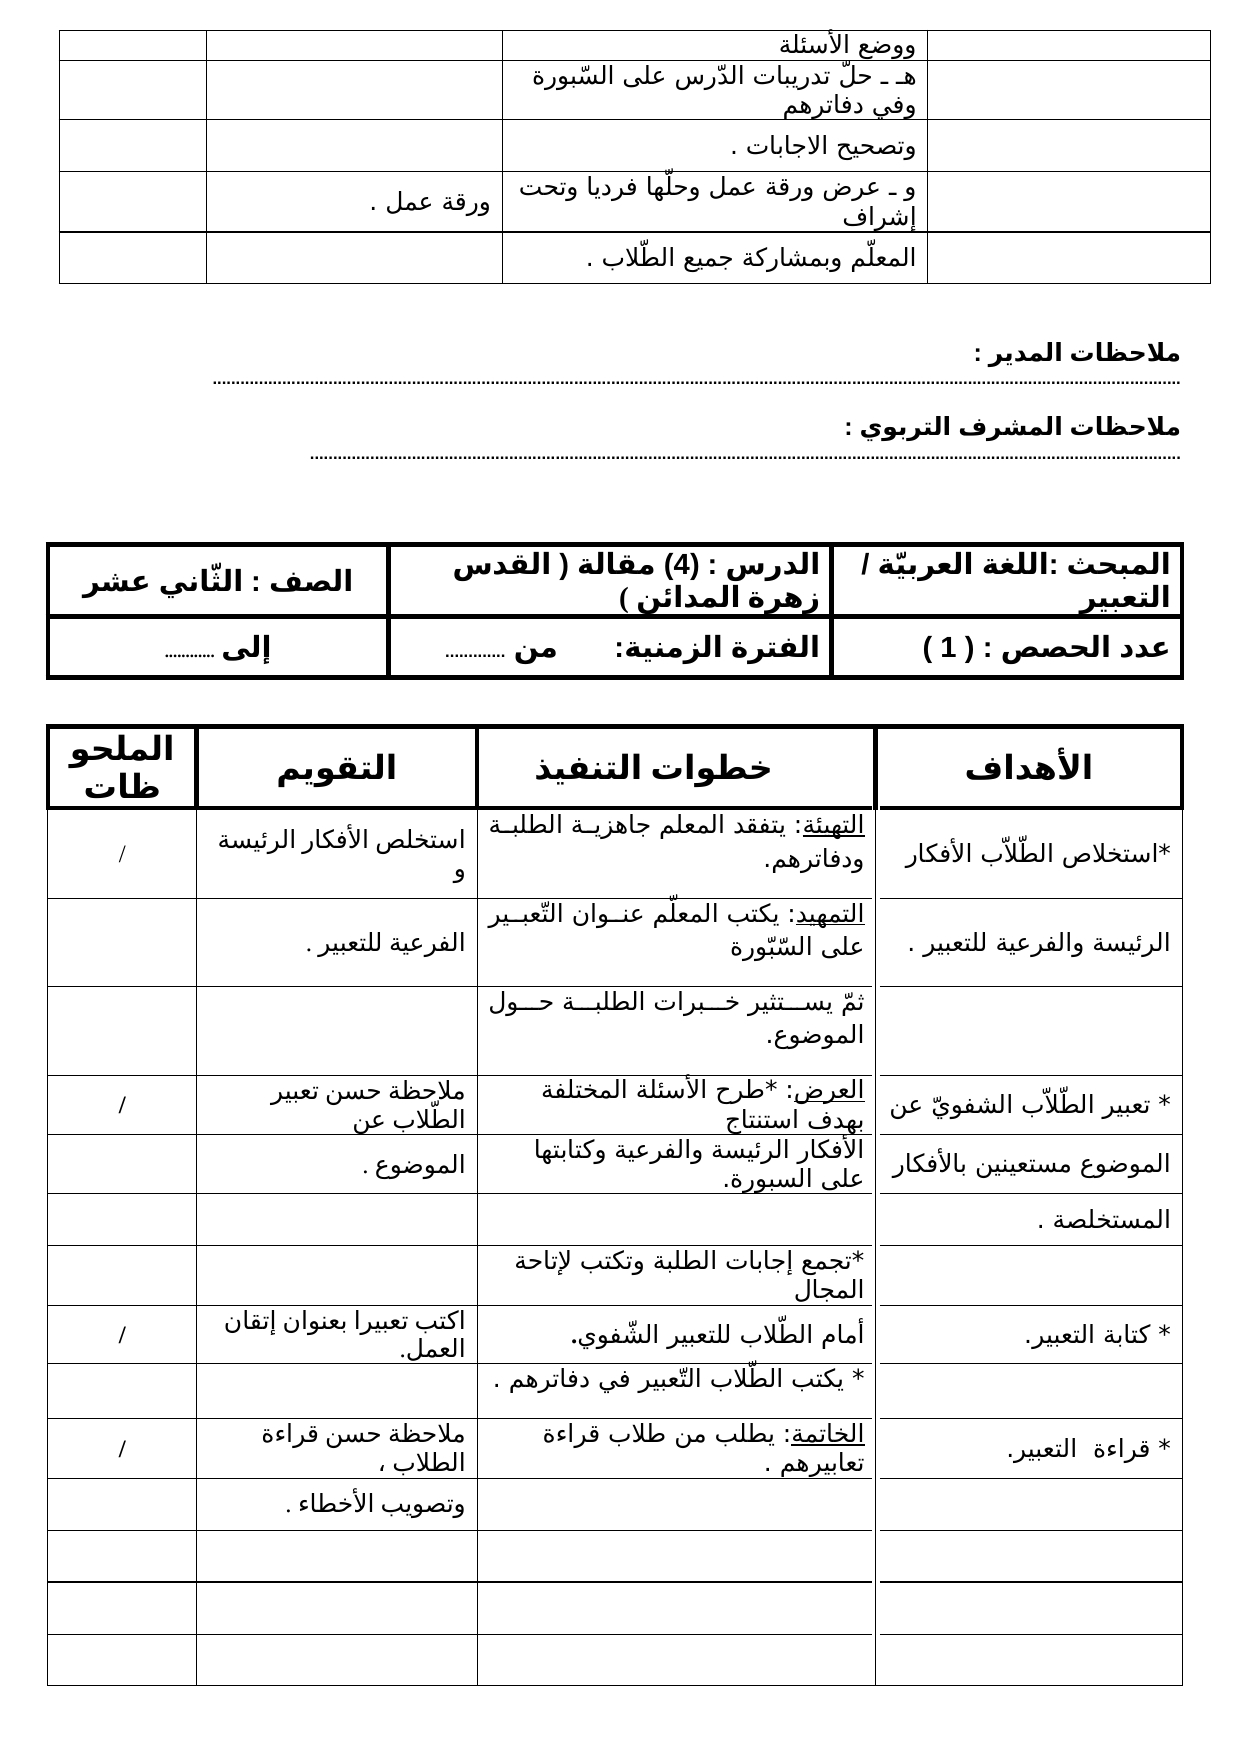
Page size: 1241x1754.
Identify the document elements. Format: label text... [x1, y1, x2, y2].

table_cell [478, 1581, 875, 1633]
table_cell [207, 233, 502, 283]
table_cell العرض: *طرح الأسئلة المختلفة بهدف استنتاج [478, 1075, 875, 1134]
table_cell الموضوع . [197, 1135, 477, 1193]
table_header التقويم [199, 729, 475, 806]
table_cell [48, 899, 196, 986]
table_cell [60, 233, 206, 283]
table_cell [48, 1635, 196, 1685]
table_cell *استخلاص الطّلاّب الأفكار [876, 806, 1182, 898]
table_cell [876, 1530, 1182, 1581]
table_cell ملاحظة حسن تعبير الطّلاب عن [197, 1076, 477, 1134]
table_cell * قراءة التعبير. [876, 1418, 1182, 1477]
table_cell وتصحيح الاجابات . [503, 120, 927, 171]
table_cell الأفكار الرئيسة والفرعية وكتابتها على السبورة. [478, 1134, 875, 1193]
table_cell [928, 233, 1210, 283]
table_cell [928, 31, 1210, 60]
table_cell [48, 987, 196, 1074]
table_cell [478, 1193, 875, 1245]
table_cell [876, 1245, 1182, 1305]
table_cell [928, 120, 1210, 171]
text ملاحظات المدير : ................................................................................................................................................................................................................. [59, 337, 1181, 388]
table_cell [60, 61, 206, 119]
table_cell المستخلصة . [876, 1193, 1182, 1245]
table_cell ثمّ يستثير خبرات الطلبة حول الموضوع. [478, 986, 875, 1074]
table_cell [197, 1194, 477, 1245]
table_cell [48, 1583, 196, 1633]
table_header خطوات التنفيذ [479, 729, 873, 806]
table_cell [876, 1478, 1182, 1529]
table_cell [207, 61, 502, 119]
table_cell و ـ عرض ورقة عمل وحلّها فرديا وتحت إشراف [503, 172, 927, 231]
table_cell / [60, 31, 206, 60]
text ملاحظات المشرف التربوي : ............................................................................................................................................................................................ [59, 412, 1181, 463]
table_cell [478, 1478, 875, 1529]
table_cell [876, 1581, 1182, 1633]
table_cell [197, 1635, 477, 1685]
table_cell / [48, 810, 196, 898]
table_cell [48, 1135, 196, 1193]
table_cell * كتابة التعبير. [876, 1305, 1182, 1363]
table_cell أمام الطّلاب للتعبير الشّفوي. [478, 1305, 875, 1363]
table_cell إلى ............ [50, 619, 386, 675]
table_cell [197, 987, 477, 1074]
table_cell الرئيسة والفرعية للتعبير . [876, 898, 1182, 986]
table_cell وتصويب الأخطاء . [197, 1479, 477, 1529]
table_cell الموضوع مستعينين بالأفكار [876, 1134, 1182, 1193]
table_cell [48, 1194, 196, 1245]
table_cell الفترة الزمنية: من ............. [391, 619, 829, 675]
table_cell [928, 172, 1210, 231]
table_cell *تجمع إجابات الطلبة وتكتب لإتاحة المجال [478, 1245, 875, 1305]
table_cell ورقة عمل . [207, 172, 502, 231]
table_cell استخلص الأفكار الرئيسة و [197, 810, 477, 898]
table_cell / [48, 1306, 196, 1363]
table_cell / [48, 1076, 196, 1134]
table_header الصف : الثّاني عشر [50, 547, 386, 614]
table_cell [478, 1634, 875, 1685]
table_cell * يكتب الطّلاب التّعبير في دفاترهم . [478, 1363, 875, 1418]
table_cell [876, 986, 1182, 1074]
table_cell [197, 1246, 477, 1305]
table_cell [928, 61, 1210, 119]
table_cell * تعبير الطّلاّب الشفويّ عن [876, 1075, 1182, 1134]
table_header الأهداف [878, 729, 1180, 806]
table_cell التهيئة: يتفقد المعلم جاهزية الطلبة ودفاترهم. [478, 806, 875, 898]
table_cell [60, 172, 206, 231]
table_cell الخاتمة: يطلب من طلاب قراءة تعابيرهم . [478, 1418, 875, 1477]
table_cell [48, 1479, 196, 1529]
table_cell [207, 31, 502, 60]
table_cell هـ ـ حلّ تدريبات الدّرس على السّبورة وفي دفاترهم [503, 61, 927, 119]
table_cell [197, 1364, 477, 1418]
table_cell / [48, 1419, 196, 1477]
table_cell ملاحظة حسن قراءة الطلاب ، [197, 1419, 477, 1477]
table_cell اكتب تعبيرا بعنوان إتقان العمل. [197, 1306, 477, 1363]
table_cell [48, 1246, 196, 1305]
table_cell [478, 1530, 875, 1581]
table_cell التمهيد: يكتب المعلّم عنوان التّعبير على السّبّورة [478, 898, 875, 986]
table_cell عدد الحصص : ( 1 ) [834, 619, 1180, 675]
table_cell [60, 120, 206, 171]
table_cell المعلّم وبمشاركة جميع الطّلاب . [503, 233, 927, 283]
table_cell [503, 31, 927, 60]
table_cell [197, 1531, 477, 1581]
table_cell الفرعية للتعبير . [197, 899, 477, 986]
table_header المبحث :اللغة العربيّة / التعبير [834, 547, 1180, 614]
table_cell [197, 1583, 477, 1633]
table_header الدرس : (4) مقالة ( القدس زهرة المدائن ) [391, 547, 829, 614]
table_cell [876, 1363, 1182, 1418]
table_cell [48, 1531, 196, 1581]
table_cell [876, 1634, 1182, 1685]
table_header الملحوظات [50, 729, 194, 806]
table_cell [207, 120, 502, 171]
table_cell [48, 1364, 196, 1418]
